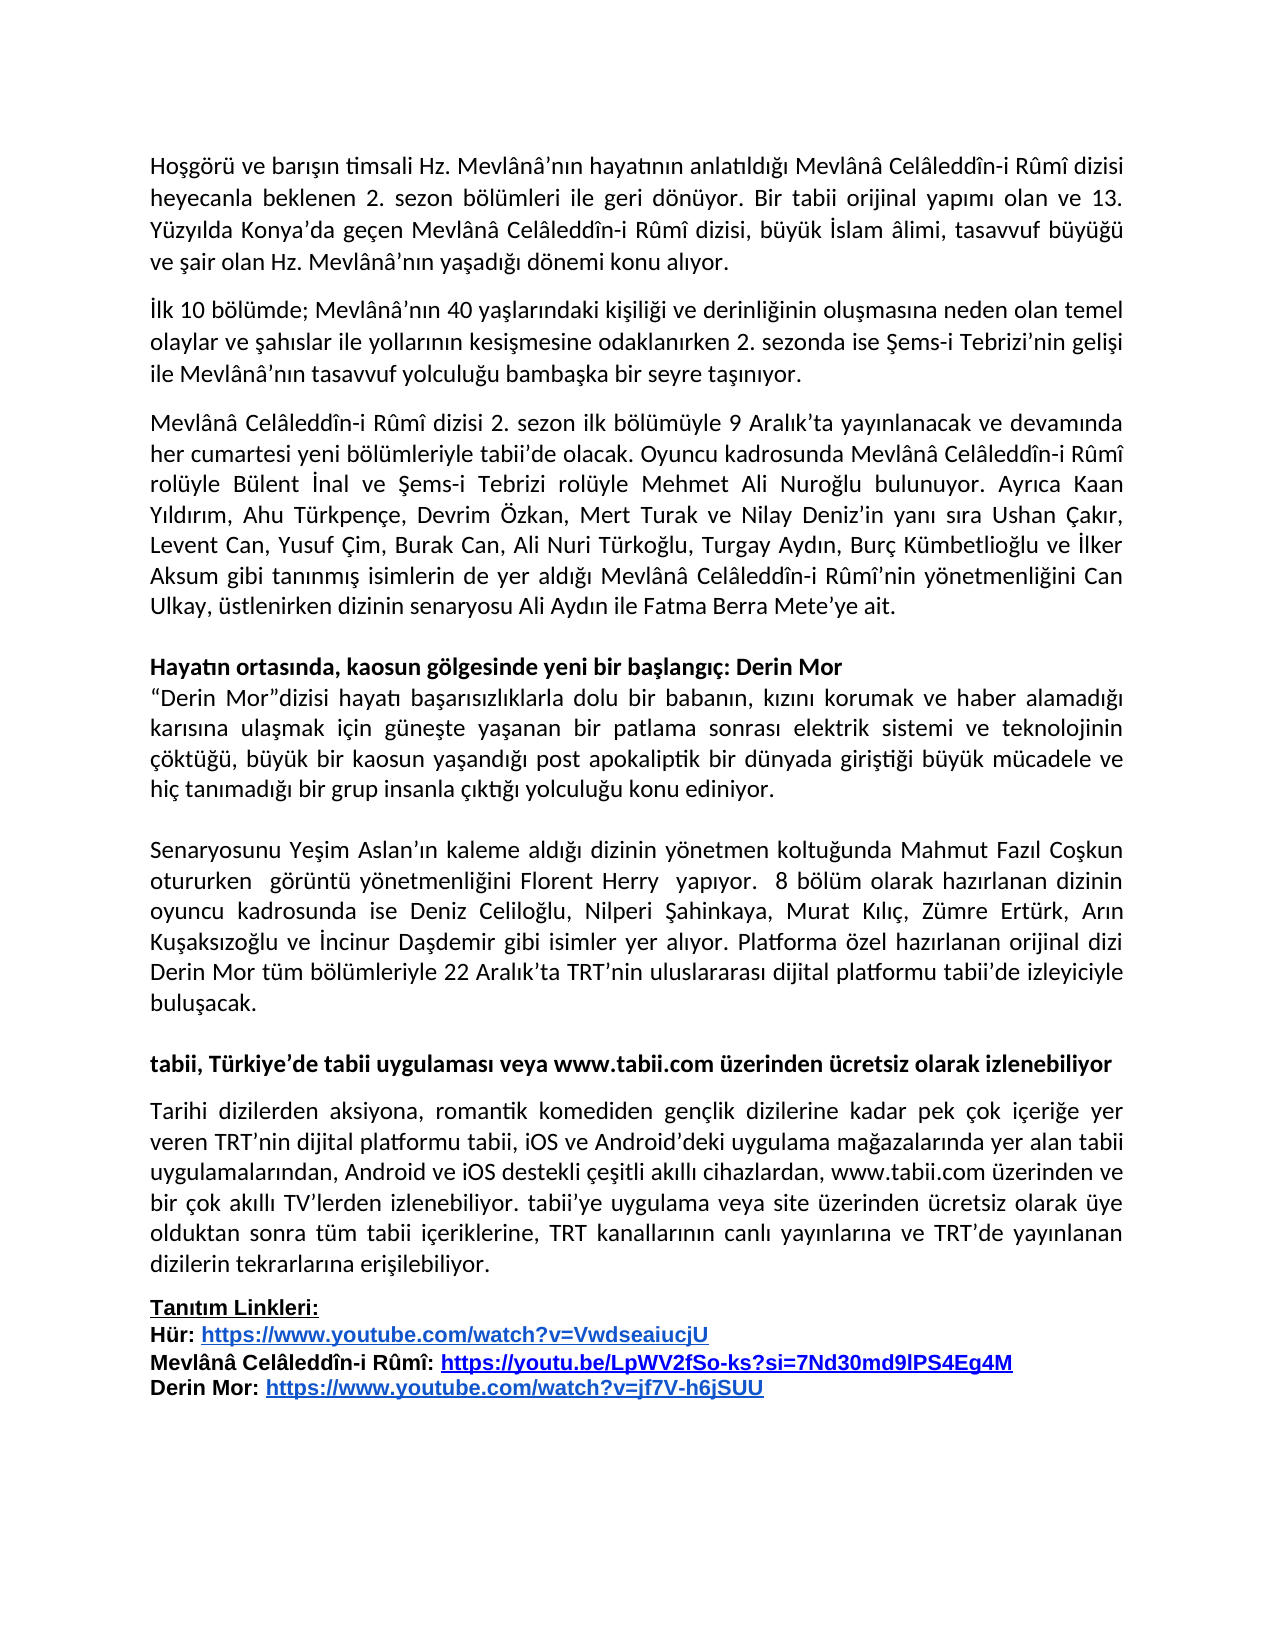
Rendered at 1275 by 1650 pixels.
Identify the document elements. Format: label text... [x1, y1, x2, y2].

text Hayatın ortasında, kaosun gölgesinde yeni bir başlangıç: Derin Mor [150, 651, 1125, 682]
text Tarihi dizilerden aksiyona, romantik komediden gençlik dizilerine kadar pek çok içeriğe yer veren TRT’nin dijital platformu tabii, iOS ve Android’deki uygulama mağazalarında yer alan tabii uygulamalarından, Android ve iOS destekli çeşitli akıllı cihazlardan, www.tabii.com üzerinden ve bir çok akıllı TV’lerden izlenebiliyor. tabii’ye uygulama veya site üzerinden ücretsiz olarak üye olduktan sonra tüm tabii içeriklerine, TRT kanallarının canlı yayınlarına ve TRT’de yayınlanan dizilerin tekrarlarına erişilebiliyor. [150, 1095, 1125, 1278]
text İlk 10 bölümde; Mevlânâ’nın 40 yaşlarındaki kişiliği ve derinliğinin oluşmasına neden olan temel olaylar ve şahıslar ile yollarının kesişmesine odaklanırken 2. sezonda ise Şems-i Tebrizi’nin gelişi ile Mevlânâ’nın tasavvuf yolculuğu bambaşka bir seyre taşınıyor. [150, 294, 1125, 389]
text Mevlânâ Celâleddîn-i Rûmî dizisi 2. sezon ilk bölümüyle 9 Aralık’ta yayınlanacak ve devamında her cumartesi yeni bölümleriyle tabii’de olacak. Oyuncu kadrosunda Mevlânâ Celâleddîn-i Rûmî rolüyle Bülent İnal ve Şems-i Tebrizi rolüyle Mehmet Ali Nuroğlu bulunuyor. Ayrıca Kaan Yıldırım, Ahu Türkpençe, Devrim Özkan, Mert Turak ve Nilay Deniz’in yanı sıra Ushan Çakır, Levent Can, Yusuf Çim, Burak Can, Ali Nuri Türkoğlu, Turgay Aydın, Burç Kümbetlioğlu ve İlker Aksum gibi tanınmış isimlerin de yer aldığı Mevlânâ Celâleddîn-i Rûmî’nin yönetmenliğini Can Ulkay, üstlenirken dizinin senaryosu Ali Aydın ile Fatma Berra Mete’ye ait. [150, 407, 1125, 621]
text Senaryosunu Yeşim Aslan’ın kaleme aldığı dizinin yönetmen koltuğunda Mahmut Fazıl Coşkun otururken görüntü yönetmenliğini Florent Herry yapıyor. 8 bölüm olarak hazırlanan dizinin oyuncu kadrosunda ise Deniz Celiloğlu, Nilperi Şahinkaya, Murat Kılıç, Zümre Ertürk, Arın Kuşaksızoğlu ve İncinur Daşdemir gibi isimler yer alıyor. Platforma özel hazırlanan orijinal dizi Derin Mor tüm bölümleriyle 22 Aralık’ta TRT’nin uluslararası dijital platformu tabii’de izleyiciyle buluşacak. [150, 834, 1125, 1018]
text Tanıtım Linkleri: [150, 1295, 1125, 1320]
text Mevlânâ Celâleddîn-i Rûmî: https://youtu.be/LpWV2fSo-ks?si=7Nd30md9lPS4Eg4M [150, 1349, 1125, 1375]
text “Derin Mor”dizisi hayatı başarısızlıklarla dolu bir babanın, kızını korumak ve haber alamadığı karısına ulaşmak için güneşte yaşanan bir patlama sonrası elektrik sistemi ve teknolojinin çöktüğü, büyük bir kaosun yaşandığı post apokaliptik bir dünyada giriştiği büyük mücadele ve hiç tanımadığı bir grup insanla çıktığı yolculuğu konu ediniyor. [150, 682, 1125, 804]
text Hür: https://www.youtube.com/watch?v=VwdseaiucjU [150, 1322, 1125, 1347]
text tabii, Türkiye’de tabii uygulaması veya www.tabii.com üzerinden ücretsiz olarak izlenebiliyor [150, 1048, 1125, 1079]
text Derin Mor: https://www.youtube.com/watch?v=jf7V-h6jSUU [150, 1375, 1125, 1400]
text Hoşgörü ve barışın timsali Hz. Mevlânâ’nın hayatının anlatıldığı Mevlânâ Celâleddîn-i Rûmî dizisi heyecanla beklenen 2. sezon bölümleri ile geri dönüyor. Bir tabii orijinal yapımı olan ve 13. Yüzyılda Konya’da geçen Mevlânâ Celâleddîn-i Rûmî dizisi, büyük İslam âlimi, tasavvuf büyüğü ve şair olan Hz. Mevlânâ’nın yaşadığı dönemi konu alıyor. [150, 150, 1125, 276]
